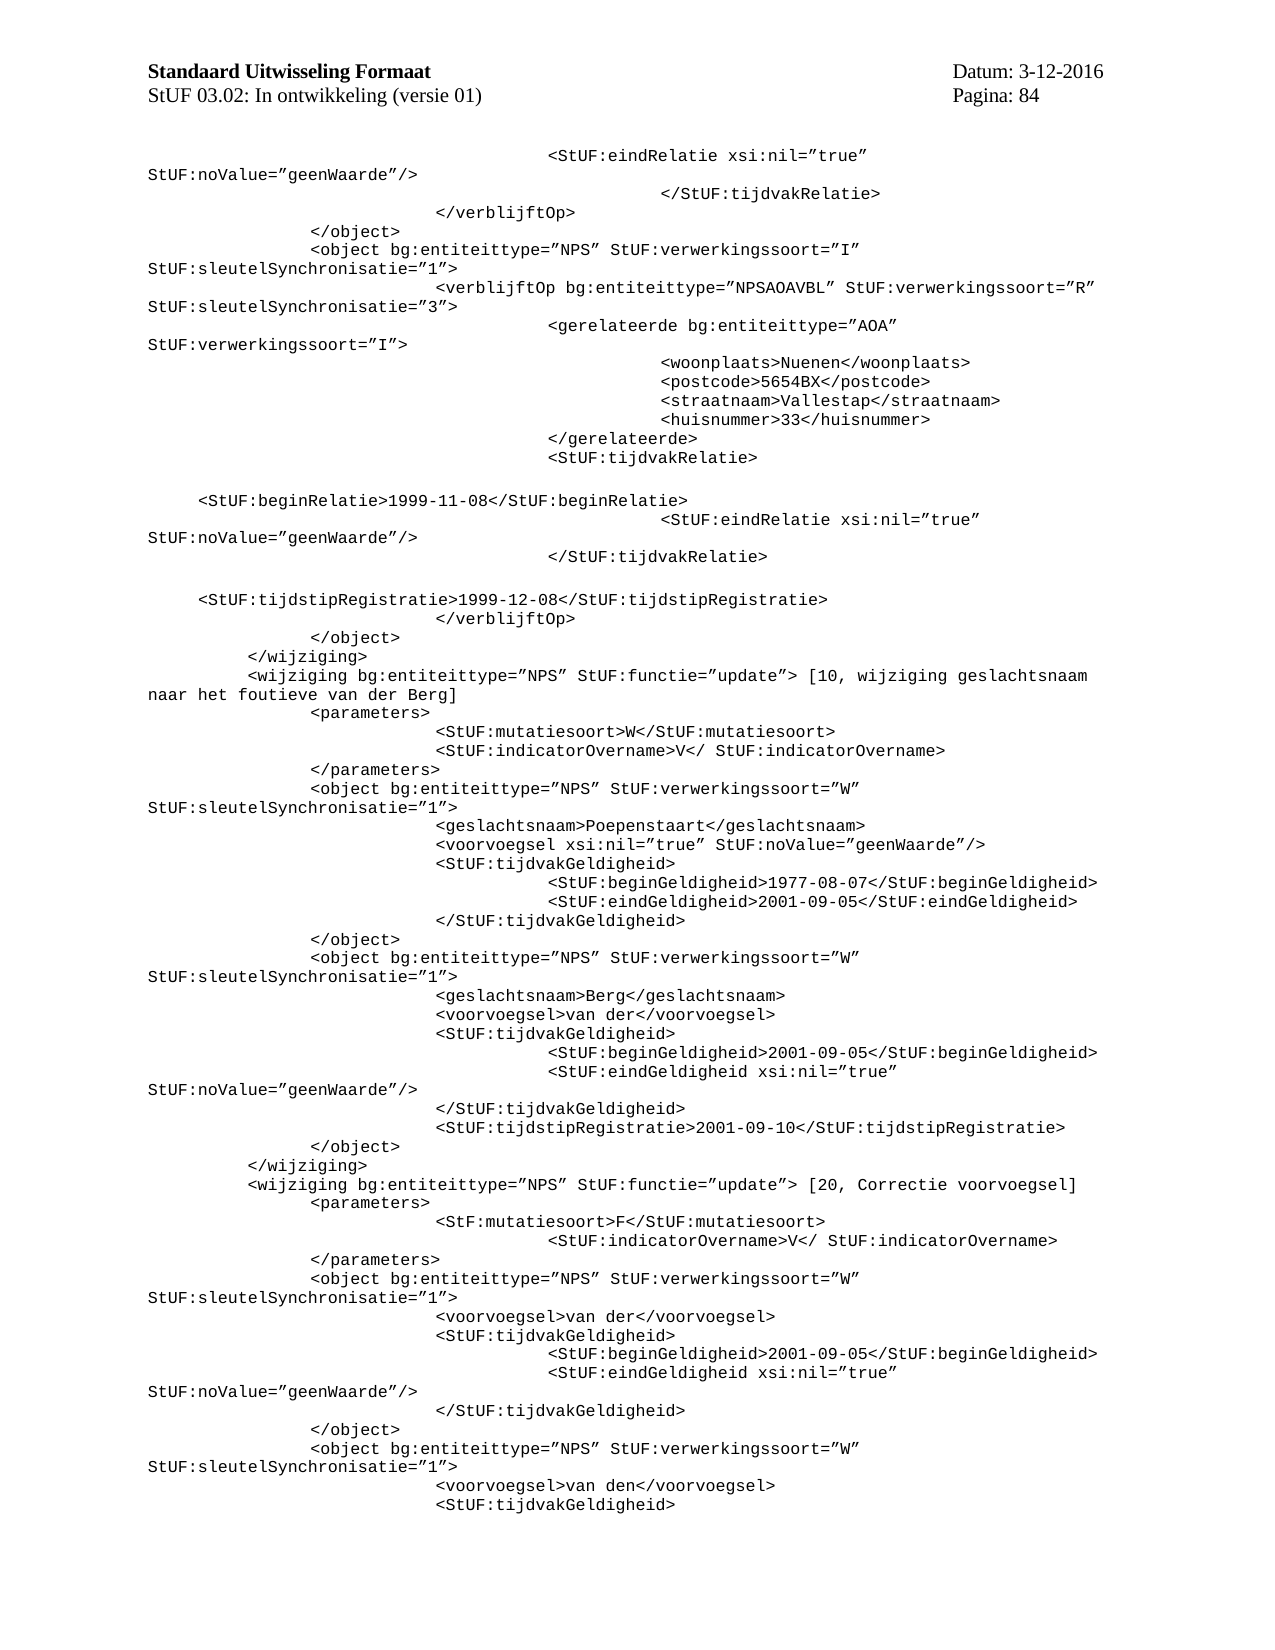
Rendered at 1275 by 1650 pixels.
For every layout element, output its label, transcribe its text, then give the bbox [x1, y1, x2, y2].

text <StUF:indicatorOvername>V</ StUF:indicatorOvername> [148, 1233, 1127, 1252]
text <object bg:entiteittype=”NPS” StUF:verwerkingssoort=”I” StUF:sleutelSynchronisatie=”1”> [148, 242, 1127, 280]
text <wijziging bg:entiteittype=”NPS” StUF:functie=”update”> [10, wijziging geslachtsnaam naar het foutieve van der Berg] [148, 667, 1127, 705]
text <StUF:indicatorOvername>V</ StUF:indicatorOvername> [148, 743, 1127, 761]
text <geslachtsnaam>Berg</geslachtsnaam> [148, 988, 1127, 1007]
text <StUF:eindGeldigheid>2001-09-05</StUF:eindGeldigheid> [148, 893, 1127, 912]
text </wijziging> [148, 648, 1127, 667]
text </wijziging> [148, 1157, 1127, 1176]
text <voorvoegsel>van den</voorvoegsel> [148, 1478, 1127, 1497]
text <voorvoegsel>van der</voorvoegsel> [148, 1007, 1127, 1025]
text <StUF:beginGeldigheid>1977-08-07</StUF:beginGeldigheid> [148, 874, 1127, 893]
text <object bg:entiteittype=”NPS” StUF:verwerkingssoort=”W” StUF:sleutelSynchronisatie=”1”> [148, 950, 1127, 988]
text </StUF:tijdvakRelatie> [148, 549, 1127, 568]
text <parameters> [148, 1195, 1127, 1214]
text <StUF:mutatiesoort>W</StUF:mutatiesoort> [148, 724, 1127, 743]
text <geslachtsnaam>Poepenstaart</geslachtsnaam> [148, 818, 1127, 837]
text <StUF:tijdstipRegistratie>2001-09-10</StUF:tijdstipRegistratie> [148, 1120, 1127, 1138]
text <wijziging bg:entiteittype=”NPS” StUF:functie=”update”> [20, Correctie voorvoegsel] [148, 1176, 1127, 1195]
text </gerelateerde> [148, 431, 1127, 449]
text <straatnaam>Vallestap</straatnaam> [148, 393, 1127, 412]
text <StUF:tijdstipRegistratie>1999-12-08</StUF:tijdstipRegistratie> [148, 568, 1127, 611]
text </parameters> [148, 1252, 1127, 1271]
text <object bg:entiteittype=”NPS” StUF:verwerkingssoort=”W” StUF:sleutelSynchronisatie=”1”> [148, 1271, 1127, 1308]
text </object> [148, 1421, 1127, 1440]
text </StUF:tijdvakGeldigheid> [148, 1101, 1127, 1120]
text <parameters> [148, 705, 1127, 724]
text <object bg:entiteittype=”NPS” StUF:verwerkingssoort=”W” StUF:sleutelSynchronisatie=”1”> [148, 780, 1127, 818]
text <huisnummer>33</huisnummer> [148, 412, 1127, 431]
text </StUF:tijdvakGeldigheid> [148, 912, 1127, 931]
text </verblijftOp> [148, 204, 1127, 223]
text <StUF:tijdvakGeldigheid> [148, 1497, 1127, 1516]
text <StUF:eindGeldigheid xsi:nil=”true” StUF:noValue=”geenWaarde”/> [148, 1063, 1127, 1101]
text <StUF:tijdvakGeldigheid> [148, 1327, 1127, 1346]
text <postcode>5654BX</postcode> [148, 374, 1127, 393]
text <voorvoegsel xsi:nil=”true” StUF:noValue=”geenWaarde”/> [148, 837, 1127, 856]
text </StUF:tijdvakRelatie> [148, 185, 1127, 204]
text <StUF:beginRelatie>1999-11-08</StUF:beginRelatie> [148, 468, 1127, 511]
text <StUF:eindRelatie xsi:nil=”true” StUF:noValue=”geenWaarde”/> [148, 511, 1127, 549]
text <StUF:tijdvakRelatie> [148, 449, 1127, 468]
text <StUF:tijdvakGeldigheid> [148, 1025, 1127, 1044]
text <object bg:entiteittype=”NPS” StUF:verwerkingssoort=”W” StUF:sleutelSynchronisatie=”1”> [148, 1440, 1127, 1478]
text </object> [148, 1138, 1127, 1157]
text <StUF:eindRelatie xsi:nil=”true” StUF:noValue=”geenWaarde”/> [148, 148, 1127, 185]
text </object> [148, 223, 1127, 242]
text <StUF:tijdvakGeldigheid> [148, 856, 1127, 874]
text </object> [148, 629, 1127, 648]
text </StUF:tijdvakGeldigheid> [148, 1402, 1127, 1421]
text <StUF:beginGeldigheid>2001-09-05</StUF:beginGeldigheid> [148, 1044, 1127, 1063]
text <woonplaats>Nuenen</woonplaats> [148, 355, 1127, 374]
text <StUF:eindGeldigheid xsi:nil=”true” StUF:noValue=”geenWaarde”/> [148, 1365, 1127, 1402]
text <voorvoegsel>van der</voorvoegsel> [148, 1308, 1127, 1327]
text <StF:mutatiesoort>F</StUF:mutatiesoort> [148, 1214, 1127, 1233]
text </object> [148, 931, 1127, 950]
text <StUF:beginGeldigheid>2001-09-05</StUF:beginGeldigheid> [148, 1346, 1127, 1365]
text <gerelateerde bg:entiteittype=”AOA” StUF:verwerkingssoort=”I”> [148, 317, 1127, 355]
text </parameters> [148, 761, 1127, 780]
text <verblijftOp bg:entiteittype=”NPSAOAVBL” StUF:verwerkingssoort=”R” StUF:sleutelSynchronisatie=”3”> [148, 280, 1127, 317]
text </verblijftOp> [148, 611, 1127, 629]
